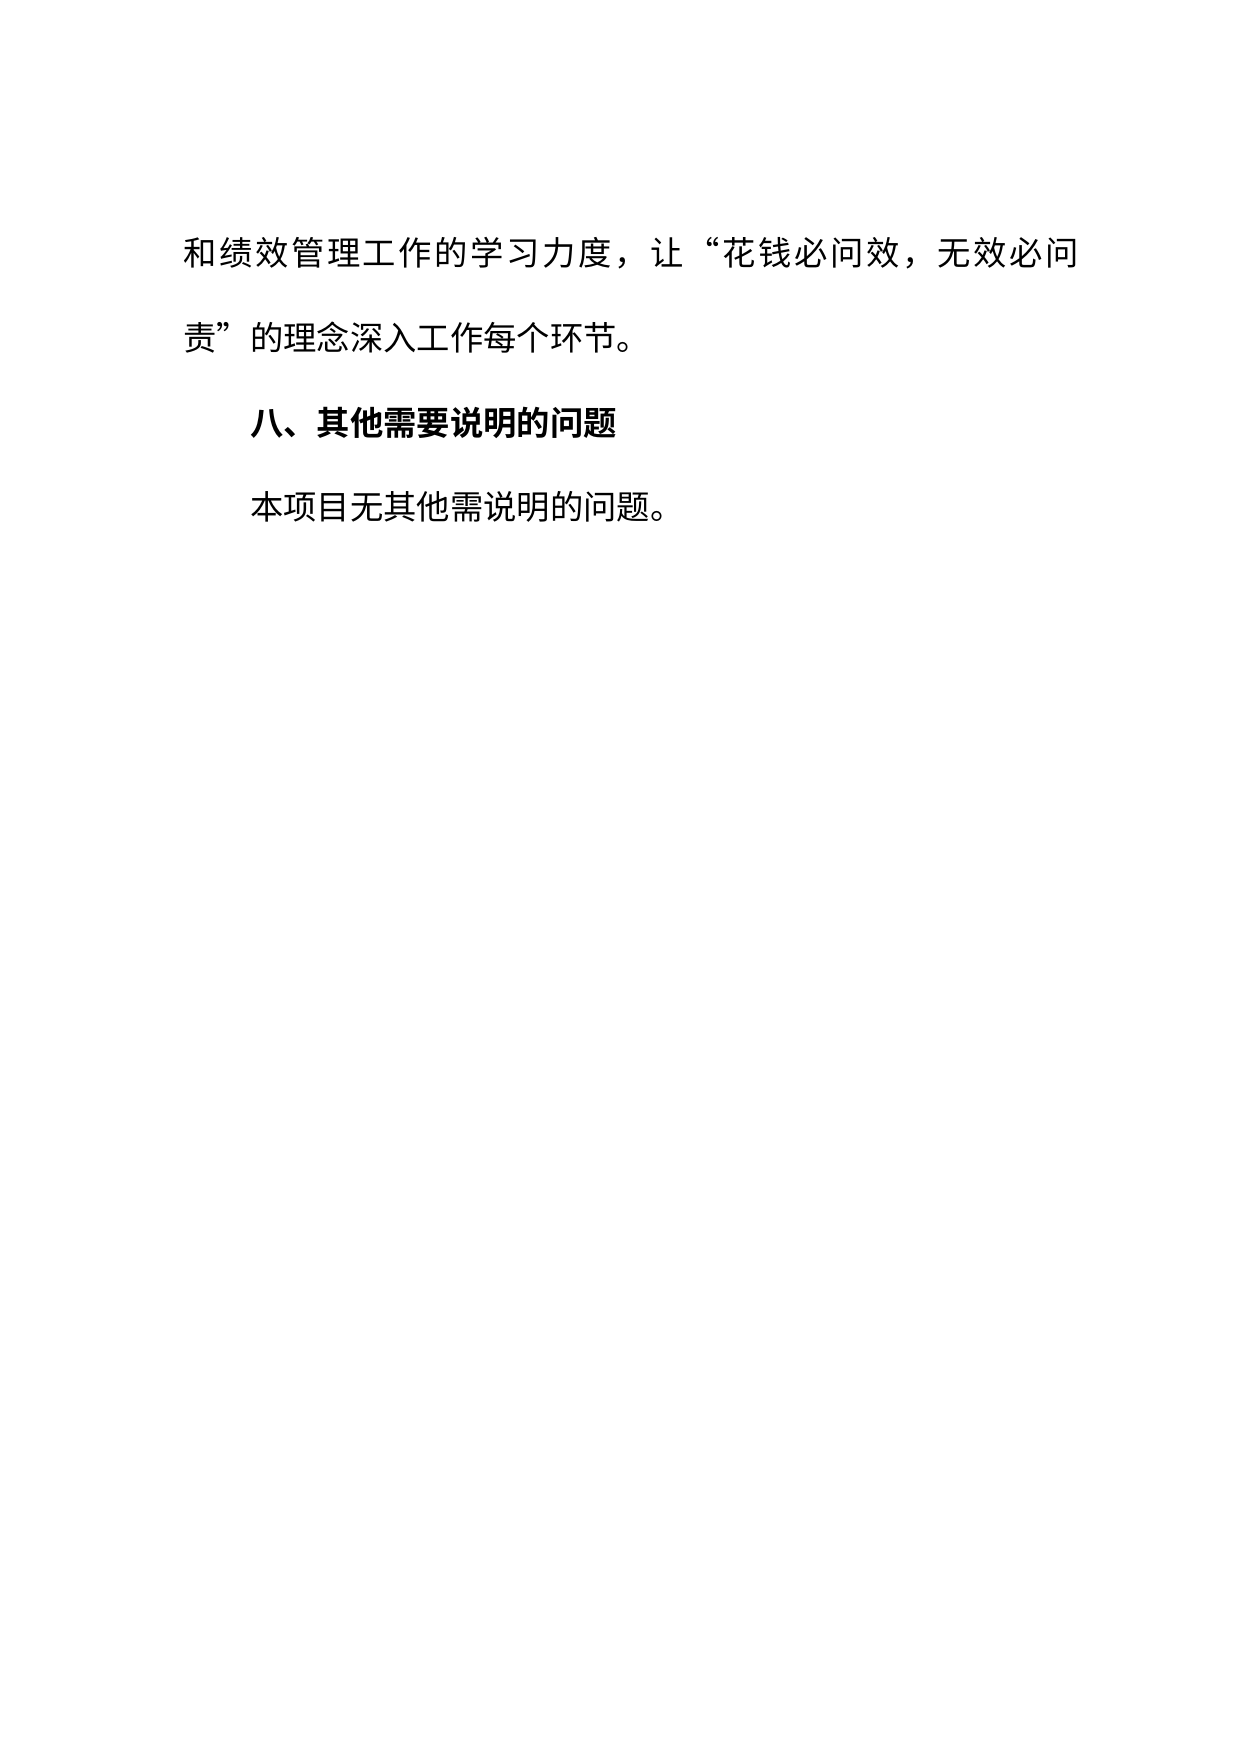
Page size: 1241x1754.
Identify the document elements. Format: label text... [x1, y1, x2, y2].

text 本项目无其他需说明的问题。 [183, 464, 1081, 549]
subtitle 八、其他需要说明的问题 [183, 379, 1081, 464]
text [183, 209, 1081, 379]
